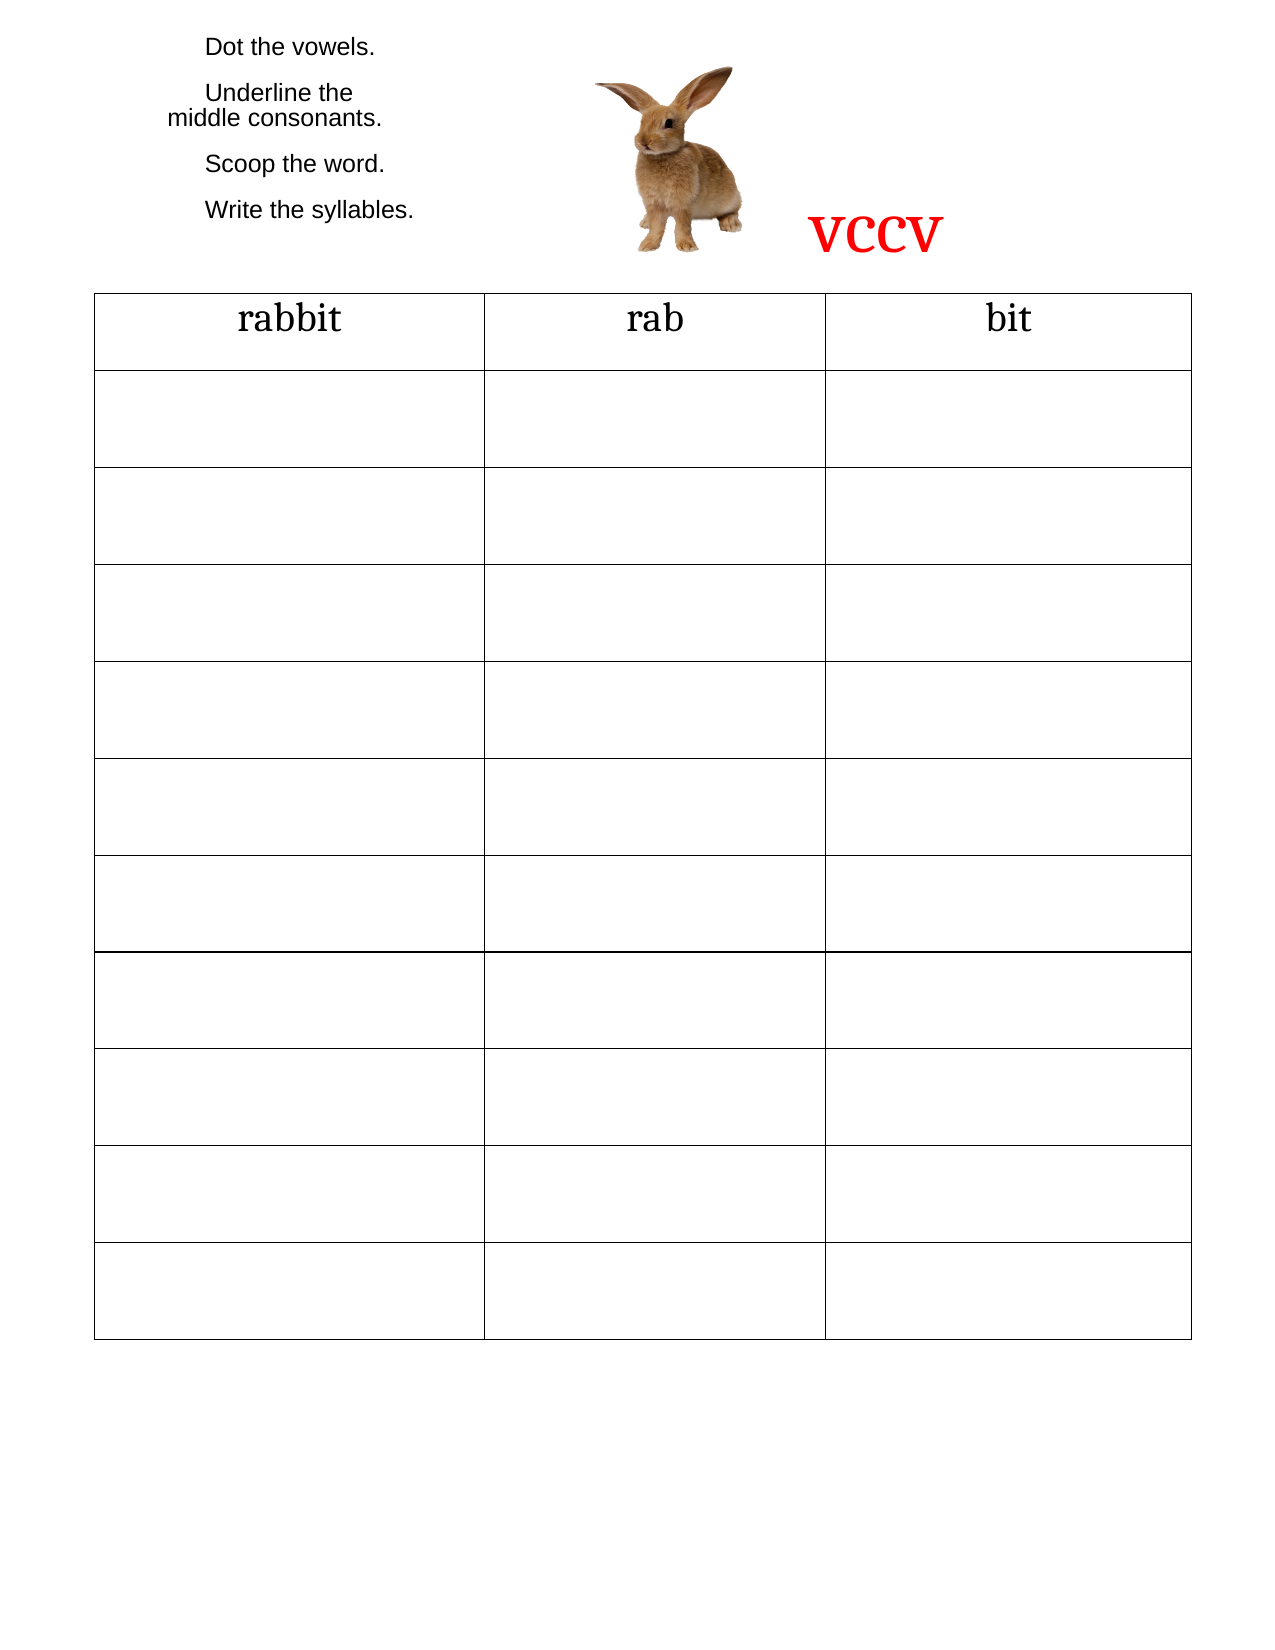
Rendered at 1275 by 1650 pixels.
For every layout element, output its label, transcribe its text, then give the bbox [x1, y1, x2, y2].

picture [594, 65, 744, 253]
table_cell [485, 468, 825, 564]
table_cell [485, 1049, 825, 1145]
table_cell [95, 371, 484, 467]
table_cell [826, 371, 1191, 467]
table_cell [826, 759, 1191, 854]
table_cell [485, 565, 825, 661]
text vccv [187, 66, 1087, 272]
table_cell [826, 565, 1191, 661]
table_cell [826, 1049, 1191, 1145]
table_cell [826, 953, 1191, 1048]
table_cell [485, 953, 825, 1048]
table_cell [826, 856, 1191, 951]
table_cell [95, 1049, 484, 1145]
table_cell [95, 759, 484, 854]
table_cell [485, 759, 825, 854]
table_header rabbit [95, 294, 484, 370]
table_cell [485, 856, 825, 951]
table_cell [485, 1146, 825, 1242]
table_cell [95, 1146, 484, 1242]
table_cell [826, 468, 1191, 564]
table_cell [95, 565, 484, 661]
table_cell [826, 662, 1191, 758]
table_header bit [826, 294, 1191, 370]
table_cell [485, 371, 825, 467]
table_cell [485, 1243, 825, 1339]
table_cell [95, 856, 484, 951]
table_cell [826, 1243, 1191, 1339]
table_cell [95, 1243, 484, 1339]
table_cell [95, 953, 484, 1048]
table_cell [826, 1146, 1191, 1242]
table_cell [95, 468, 484, 564]
table_cell [95, 662, 484, 758]
table_cell [485, 662, 825, 758]
table_header rab [485, 294, 825, 370]
